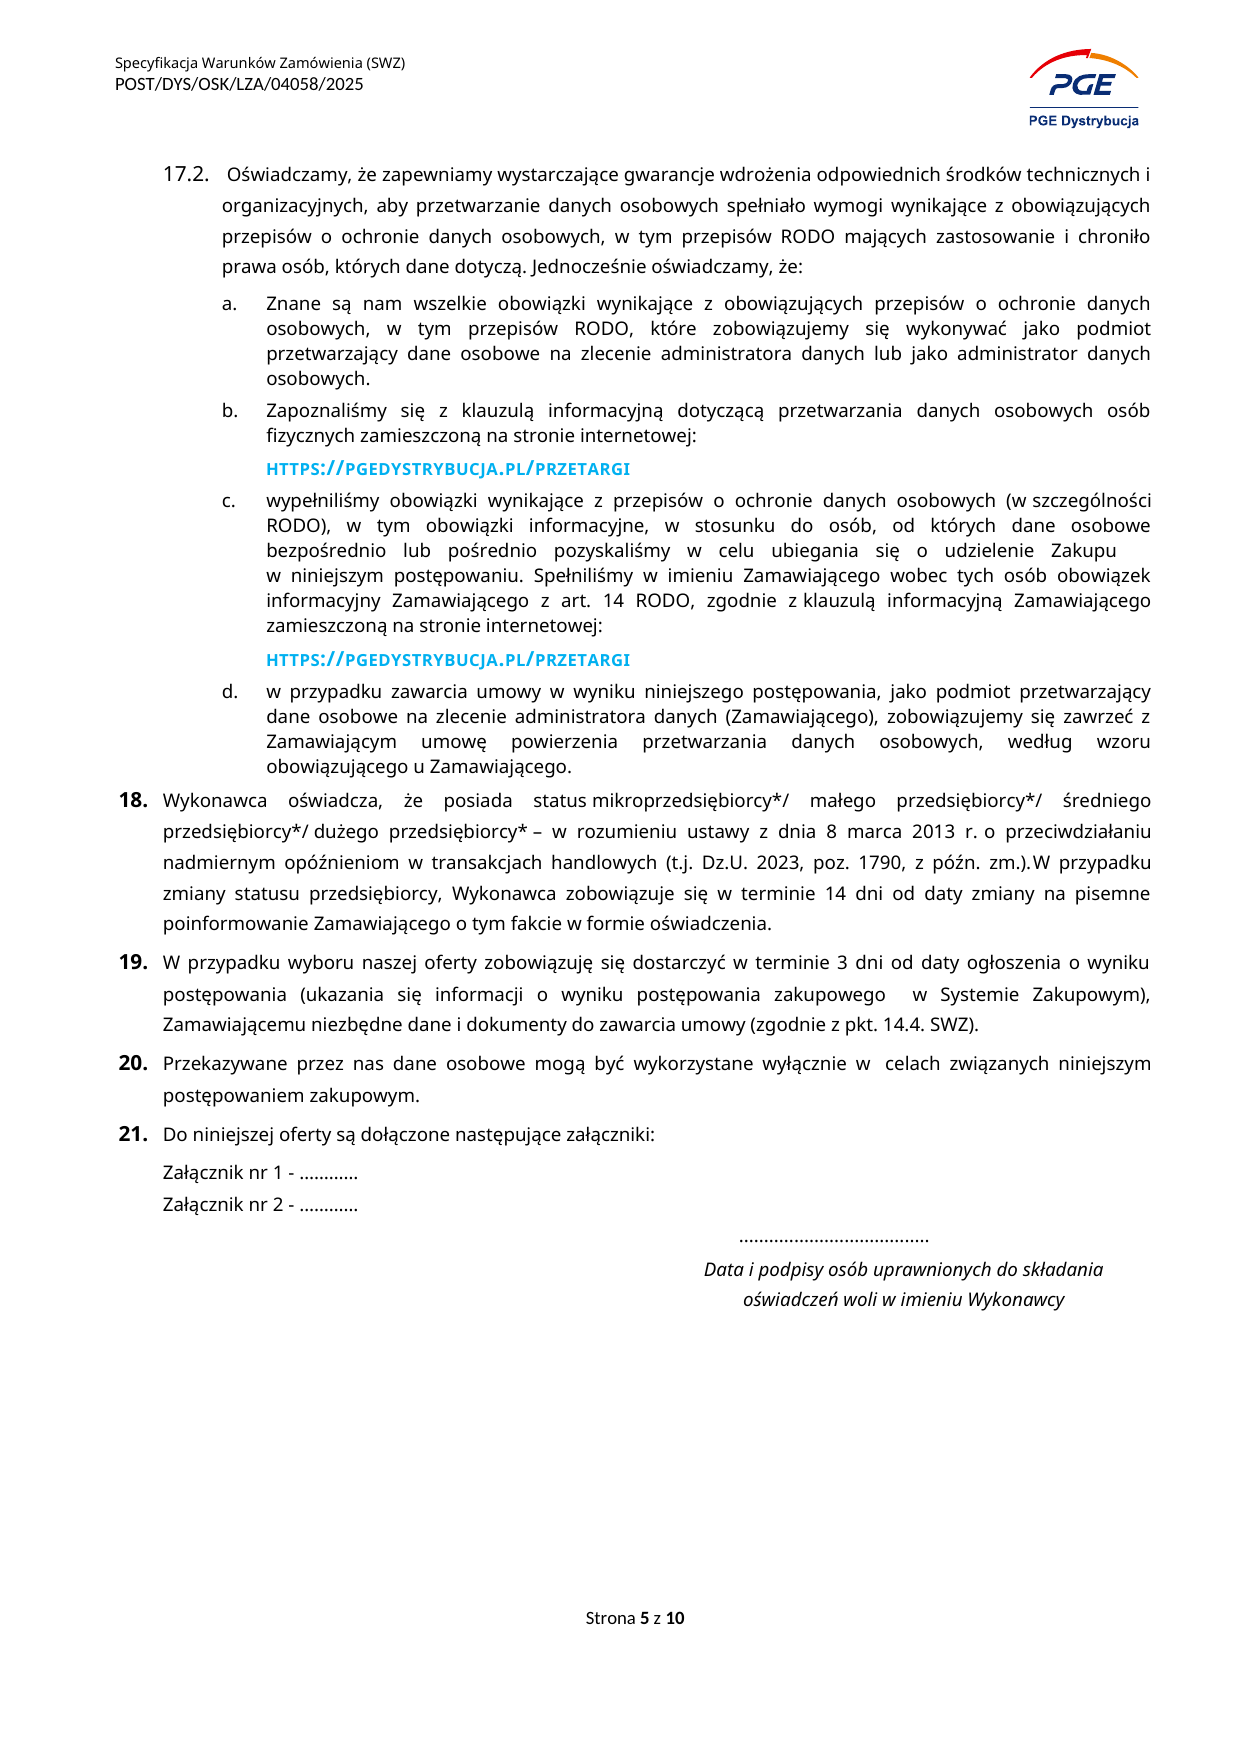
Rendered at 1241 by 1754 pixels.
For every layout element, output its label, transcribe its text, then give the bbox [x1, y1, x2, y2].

list wypełniliśmy obowiązki wynikające z przepisów o ochronie danych osobowych (w szczególności RODO), w tym obowiązki informacyjne, w stosunku do osób, od których dane osobowe bezpośrednio lub pośrednio pozyskaliśmy w celu ubiegania się o udzielenie Zakupu w niniejszym postępowaniu. Spełniliśmy w imieniu Zamawiającego wobec tych osób obowiązek informacyjny Zamawiającego z art. 14 RODO, zgodnie z klauzulą informacyjną Zamawiającego zamieszczoną na stronie internetowej: [222, 488, 1152, 638]
text Data i podpisy osób uprawnionych do składania [664, 1256, 1144, 1282]
text oświadczeń woli w imieniu Wykonawcy [664, 1287, 1144, 1312]
text https://pgedystrybucja.pl/przetargi [193, 453, 1152, 482]
list Znane są nam wszelkie obowiązki wynikające z obowiązujących przepisów o ochronie danych osobowych, w tym przepisów RODO, które zobowiązujemy się wykonywać jako podmiot przetwarzający dane osobowe na zlecenie administratora danych lub jako administrator danych osobowych. [222, 291, 1152, 391]
list Przekazywane przez nas dane osobowe mogą być wykorzystane wyłącznie w celach związanych niniejszym postępowaniem zakupowym. [118, 1048, 1152, 1107]
text Załącznik nr 1 - ………… [118, 1159, 1152, 1185]
list w przypadku zawarcia umowy w wyniku niniejszego postępowania, jako podmiot przetwarzający dane osobowe na zlecenie administratora danych (Zamawiającego), zobowiązujemy się zawrzeć z Zamawiającym umowę powierzenia przetwarzania danych osobowych, według wzoru obowiązującego u Zamawiającego. [222, 679, 1152, 779]
list Wykonawca oświadcza, że posiada status mikroprzedsiębiorcy*/ małego przedsiębiorcy*/ średniego przedsiębiorcy*/ dużego przedsiębiorcy* – w rozumieniu ustawy z dnia 8 marca 2013 r. o przeciwdziałaniu nadmiernym opóźnieniom w transakcjach handlowych (t.j. Dz.U. 2023, poz. 1790, z późn. zm.).W przypadku zmiany statusu przedsiębiorcy, Wykonawca zobowiązuje się w terminie 14 dni od daty zmiany na pisemne poinformowanie Zamawiającego o tym fakcie w formie oświadczenia. [118, 785, 1152, 936]
list Do niniejszej oferty są dołączone następujące załączniki: [118, 1119, 1152, 1147]
text https://pgedystrybucja.pl/przetargi [193, 644, 1152, 673]
list Zapoznaliśmy się z klauzulą informacyjną dotyczącą przetwarzania danych osobowych osób fizycznych zamieszczoną na stronie internetowej: [222, 397, 1152, 447]
list Oświadczamy, że zapewniamy wystarczające gwarancje wdrożenia odpowiednich środków technicznych i organizacyjnych, aby przetwarzanie danych osobowych spełniało wymogi wynikające z obowiązujących przepisów o ochronie danych osobowych, w tym przepisów RODO mających zastosowanie i chroniło prawa osób, których dane dotyczą. Jednocześnie oświadczamy, że: [163, 159, 1152, 279]
list W przypadku wyboru naszej oferty zobowiązuję się dostarczyć w terminie 3 dni od daty ogłoszenia o wyniku postępowania (ukazania się informacji o wyniku postępowania zakupowego w Systemie Zakupowym), Zamawiającemu niezbędne dane i dokumenty do zawarcia umowy (zgodnie z pkt. 14.4. SWZ). [118, 947, 1152, 1037]
text Załącznik nr 2 - ………… [118, 1191, 1152, 1216]
text ...................................... [607, 1223, 1240, 1248]
